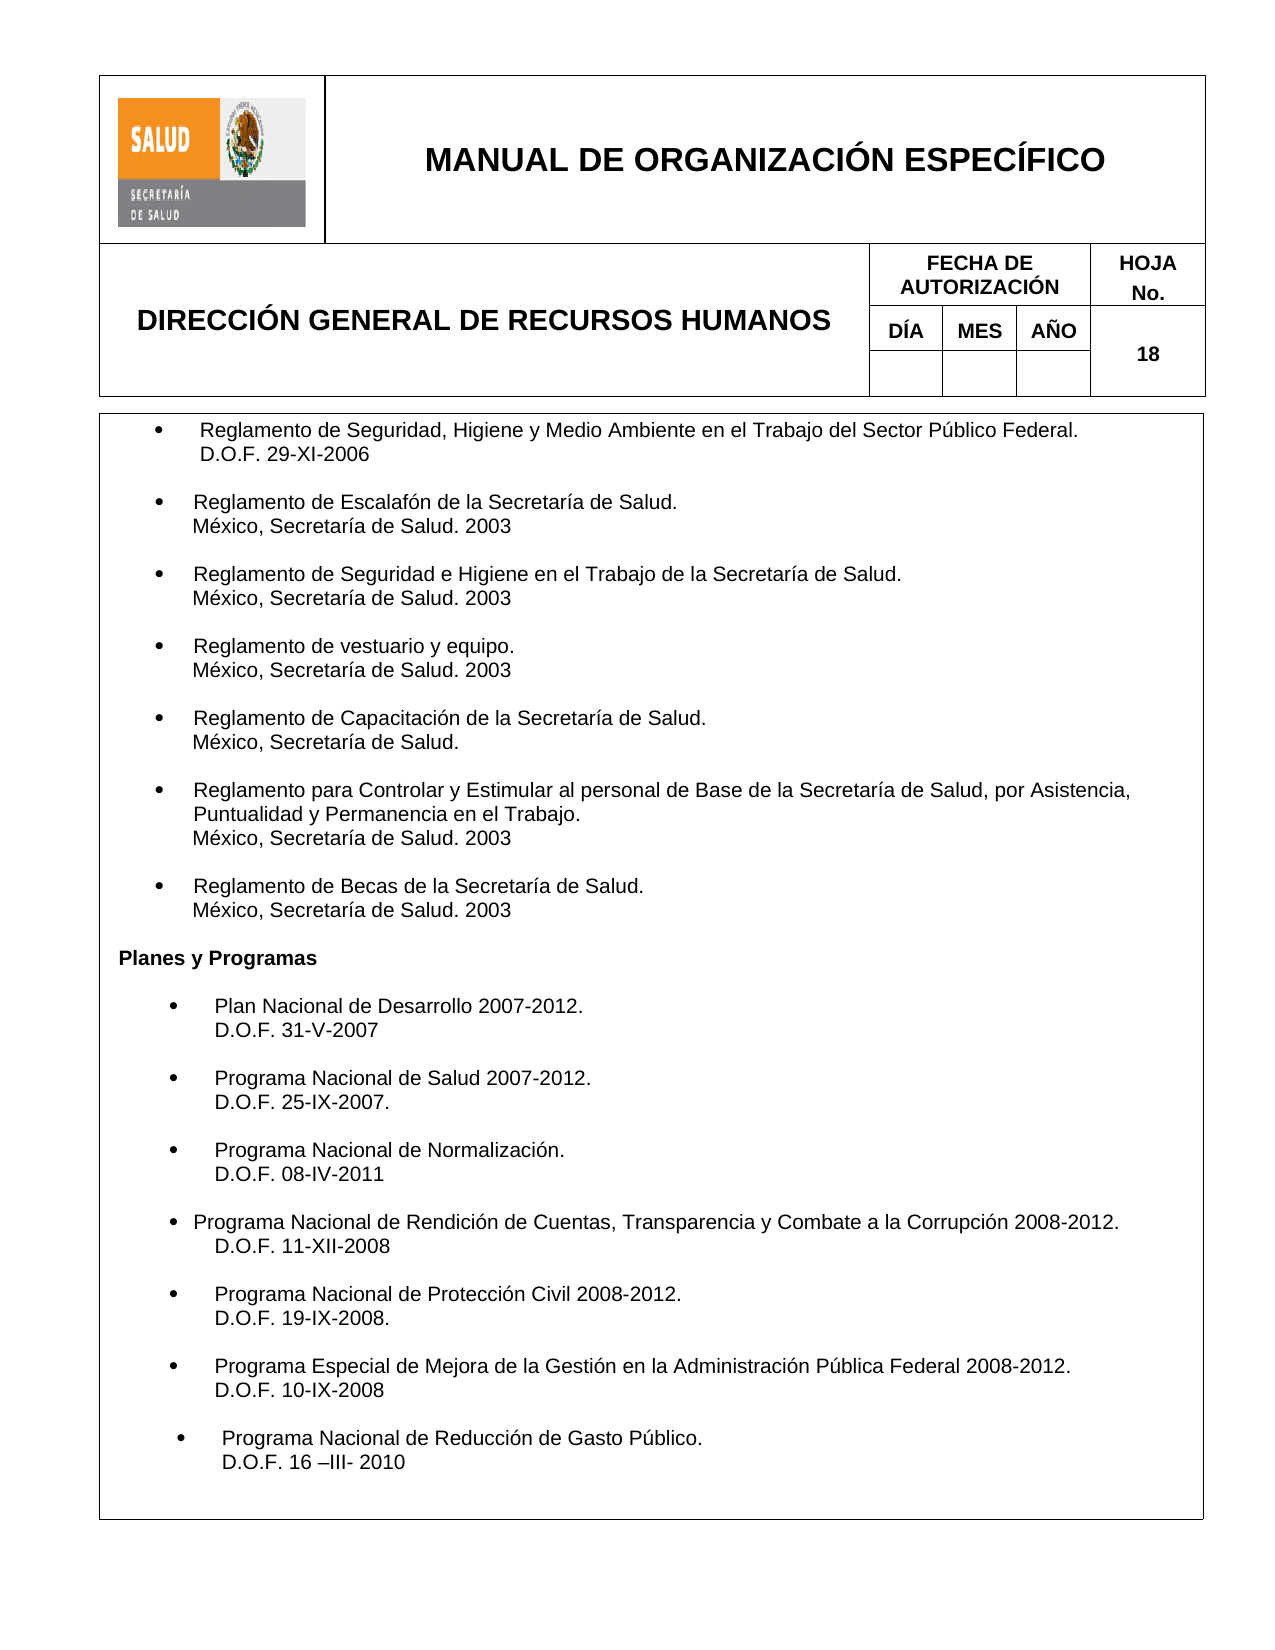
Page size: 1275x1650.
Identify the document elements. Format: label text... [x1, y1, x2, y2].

text D.O.F. 11-XII-2008 [118, 1234, 1157, 1258]
text México, Secretaría de Salud. 2003 [118, 586, 1157, 610]
text México, Secretaría de Salud. 2003 [118, 514, 1157, 538]
text D.O.F. 08-IV-2011 [192, 1162, 1157, 1186]
list Reglamento de Capacitación de la Secretaría de Salud. [156, 706, 1157, 730]
list Reglamento de Becas de la Secretaría de Salud. [156, 874, 1157, 898]
list Programa Especial de Mejora de la Gestión en la Administración Pública Federal 2008-2012. [170, 1354, 1157, 1378]
text D.O.F. 10-IX-2008 [118, 1378, 1157, 1402]
text México, Secretaría de Salud. 2003 [118, 658, 1157, 682]
text México, Secretaría de Salud. [118, 730, 1157, 754]
list Programa Nacional de Protección Civil 2008-2012. [170, 1282, 1157, 1306]
list Programa Nacional de Rendición de Cuentas, Transparencia y Combate a la Corrupción 2008-2012. [170, 1210, 1157, 1234]
text D.O.F. 29-XI-2006 [118, 442, 1157, 466]
list Reglamento de Seguridad, Higiene y Medio Ambiente en el Trabajo del Sector Público Federal. [155, 418, 1157, 442]
list Programa Nacional de Reducción de Gasto Público. [177, 1426, 1157, 1450]
list Programa Nacional de Normalización. [170, 1138, 1157, 1162]
text D.O.F. 16 –III- 2010 [118, 1450, 1157, 1474]
list Reglamento de Escalafón de la Secretaría de Salud. [156, 490, 1157, 514]
picture [118, 98, 306, 227]
list Reglamento de Seguridad e Higiene en el Trabajo de la Secretaría de Salud. [156, 562, 1157, 586]
list Plan Nacional de Desarrollo 2007-2012. [170, 994, 1157, 1018]
text México, Secretaría de Salud. 2003 [118, 826, 1157, 850]
text D.O.F. 19-IX-2008. [118, 1306, 1157, 1330]
list Reglamento para Controlar y Estimular al personal de Base de la Secretaría de Salud, por Asistencia, Puntualidad y Permanencia en el Trabajo. [156, 778, 1157, 826]
text México, Secretaría de Salud. 2003 [118, 898, 1157, 922]
text D.O.F. 31-V-2007 [118, 1018, 1157, 1042]
list Reglamento de vestuario y equipo. [156, 634, 1157, 658]
list Programa Nacional de Salud 2007-2012. [170, 1066, 1157, 1090]
text D.O.F. 25-IX-2007. [118, 1090, 1157, 1114]
text Planes y Programas [118, 946, 1157, 970]
